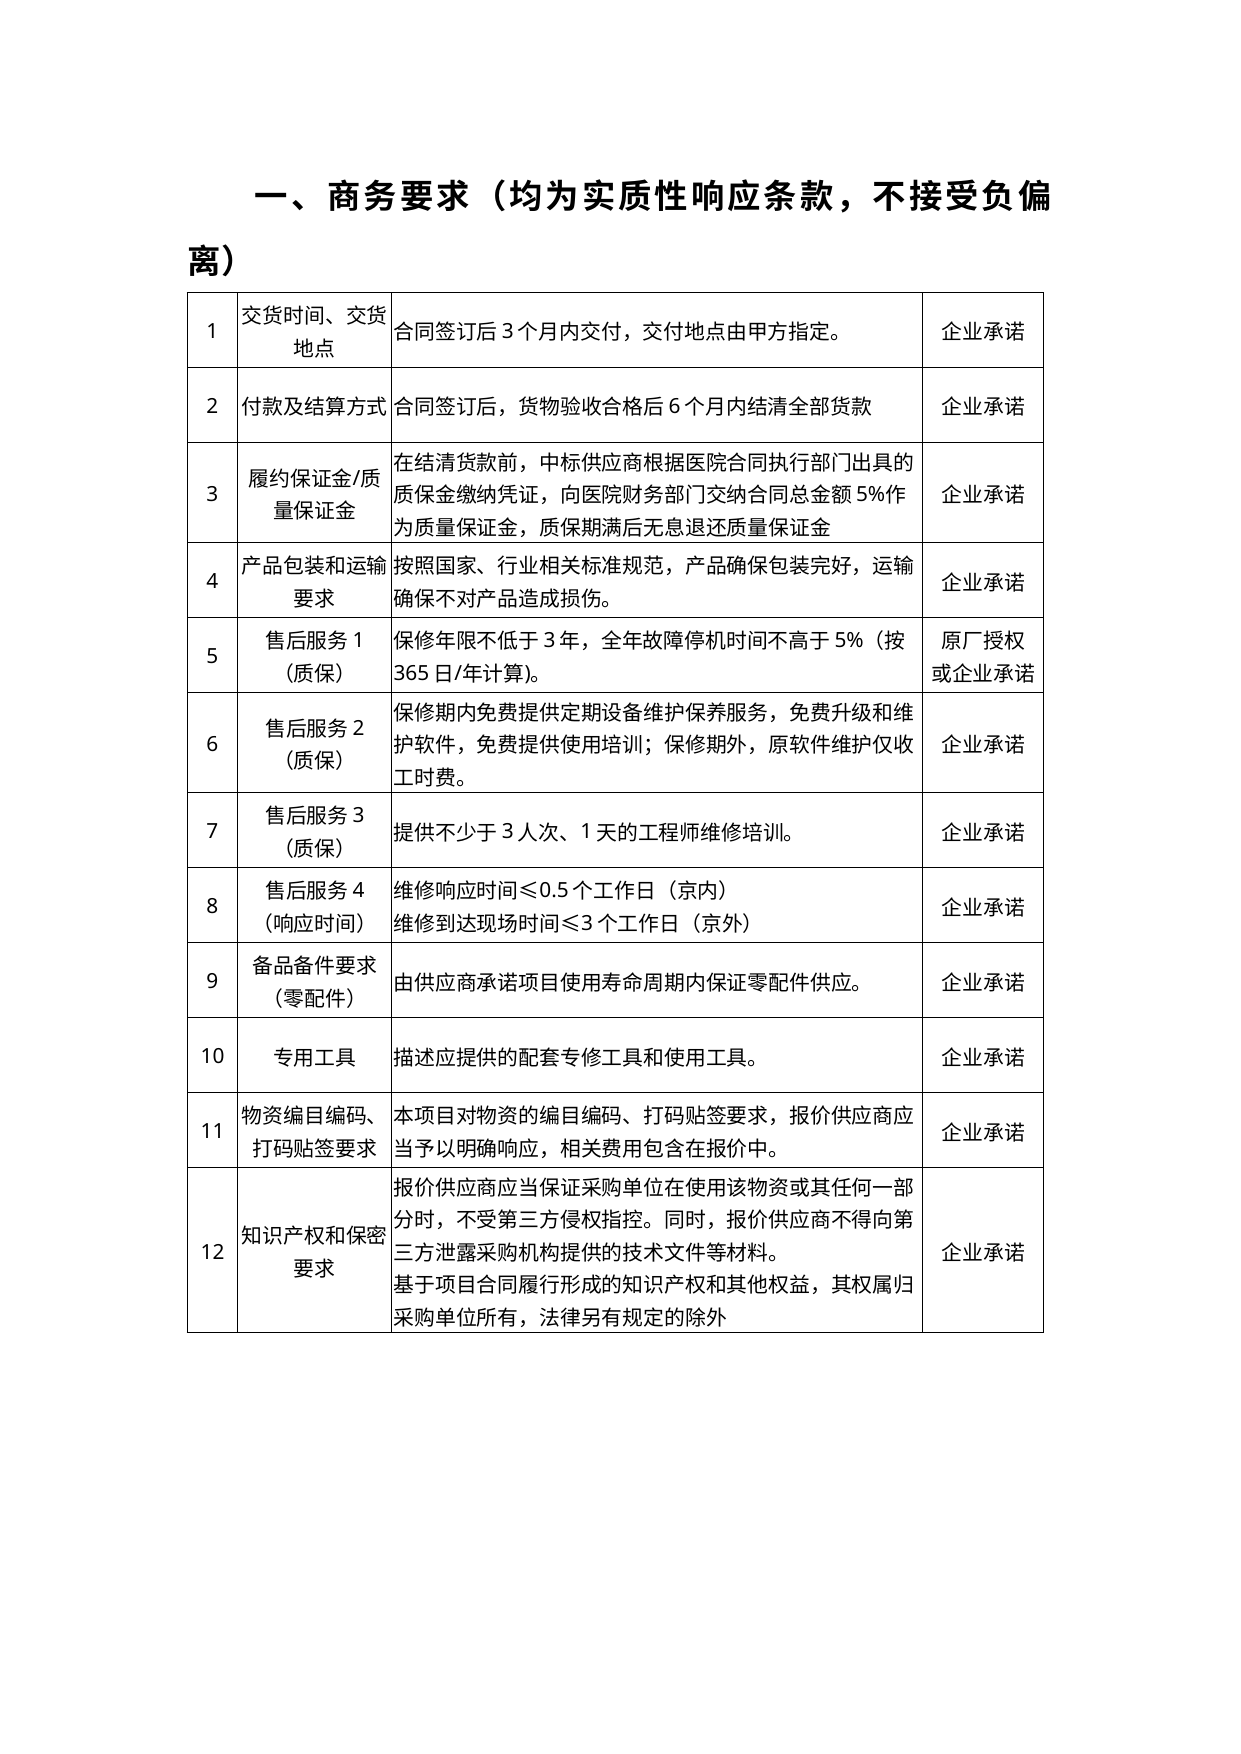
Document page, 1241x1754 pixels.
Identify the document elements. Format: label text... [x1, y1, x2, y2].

table_cell 企业承诺 [923, 543, 1043, 617]
table_header 合同签订后3个月内交付，交付地点由甲方指定。 [392, 293, 922, 367]
table_cell 维修响应时间≤0.5个工作日（京内） 维修到达现场时间≤3个工作日（京外） [392, 868, 922, 942]
table_cell 物资编目编码、打码贴签要求 [238, 1093, 391, 1167]
table_cell 售后服务2 （质保） [238, 693, 391, 792]
table_cell 11 [188, 1093, 237, 1167]
table_cell 企业承诺 [923, 868, 1043, 942]
table_cell 备品备件要求（零配件） [238, 943, 391, 1017]
table_cell 企业承诺 [923, 693, 1043, 792]
table_header 1 [188, 293, 237, 367]
table_cell 原厂授权 或企业承诺 [923, 618, 1043, 692]
table_cell 4 [188, 543, 237, 617]
table_cell 合同签订后，货物验收合格后6个月内结清全部货款 [392, 368, 922, 442]
table_cell 按照国家、行业相关标准规范，产品确保包装完好，运输确保不对产品造成损伤。 [392, 543, 922, 617]
table_cell 9 [188, 943, 237, 1017]
table_cell 企业承诺 [923, 793, 1043, 867]
table_cell 本项目对物资的编目编码、打码贴签要求，报价供应商应当予以明确响应，相关费用包含在报价中。 [392, 1093, 922, 1167]
table_cell 企业承诺 [923, 943, 1043, 1017]
table_cell 报价供应商应当保证采购单位在使用该物资或其任何一部分时，不受第三方侵权指控。同时，报价供应商不得向第三方泄露采购机构提供的技术文件等材料。 基于项目合同履行形成的知识产权和其他权益，其权属归采购单位所有，法律另有规定的除外 [392, 1168, 922, 1332]
table_cell 5 [188, 618, 237, 692]
table_cell 售后服务1 （质保） [238, 618, 391, 692]
table_cell 产品包装和运输要求 [238, 543, 391, 617]
table_cell 3 [188, 443, 237, 542]
table_header 企业承诺 [923, 293, 1043, 367]
table_cell 售后服务3 （质保） [238, 793, 391, 867]
table_cell 专用工具 [238, 1018, 391, 1092]
table_header 交货时间、交货地点 [238, 293, 391, 367]
table_cell 2 [188, 368, 237, 442]
table_cell 企业承诺 [923, 443, 1043, 542]
table_cell 企业承诺 [923, 368, 1043, 442]
table_cell 提供不少于3人次、1天的工程师维修培训。 [392, 793, 922, 867]
table_cell 企业承诺 [923, 1168, 1043, 1332]
subtitle 一、商务要求（均为实质性响应条款，不接受负偏离） [187, 162, 1053, 292]
table_cell 售后服务4 （响应时间） [238, 868, 391, 942]
table_cell 企业承诺 [923, 1093, 1043, 1167]
table_cell 付款及结算方式 [238, 368, 391, 442]
table_cell 描述应提供的配套专修工具和使用工具。 [392, 1018, 922, 1092]
table_cell 12 [188, 1168, 237, 1332]
table_cell 企业承诺 [923, 1018, 1043, 1092]
table_cell 8 [188, 868, 237, 942]
table_cell 保修期内免费提供定期设备维护保养服务，免费升级和维护软件，免费提供使用培训；保修期外，原软件维护仅收工时费。 [392, 693, 922, 792]
table_cell 7 [188, 793, 237, 867]
table_cell 6 [188, 693, 237, 792]
table_cell 由供应商承诺项目使用寿命周期内保证零配件供应。 [392, 943, 922, 1017]
table_cell 在结清货款前，中标供应商根据医院合同执行部门出具的质保金缴纳凭证，向医院财务部门交纳合同总金额5%作为质量保证金，质保期满后无息退还质量保证金 [392, 443, 922, 542]
table_cell 知识产权和保密要求 [238, 1168, 391, 1332]
table_cell 履约保证金/质量保证金 [238, 443, 391, 542]
table_cell 10 [188, 1018, 237, 1092]
table_cell 保修年限不低于3年，全年故障停机时间不高于5%（按365日/年计算)。 [392, 618, 922, 692]
